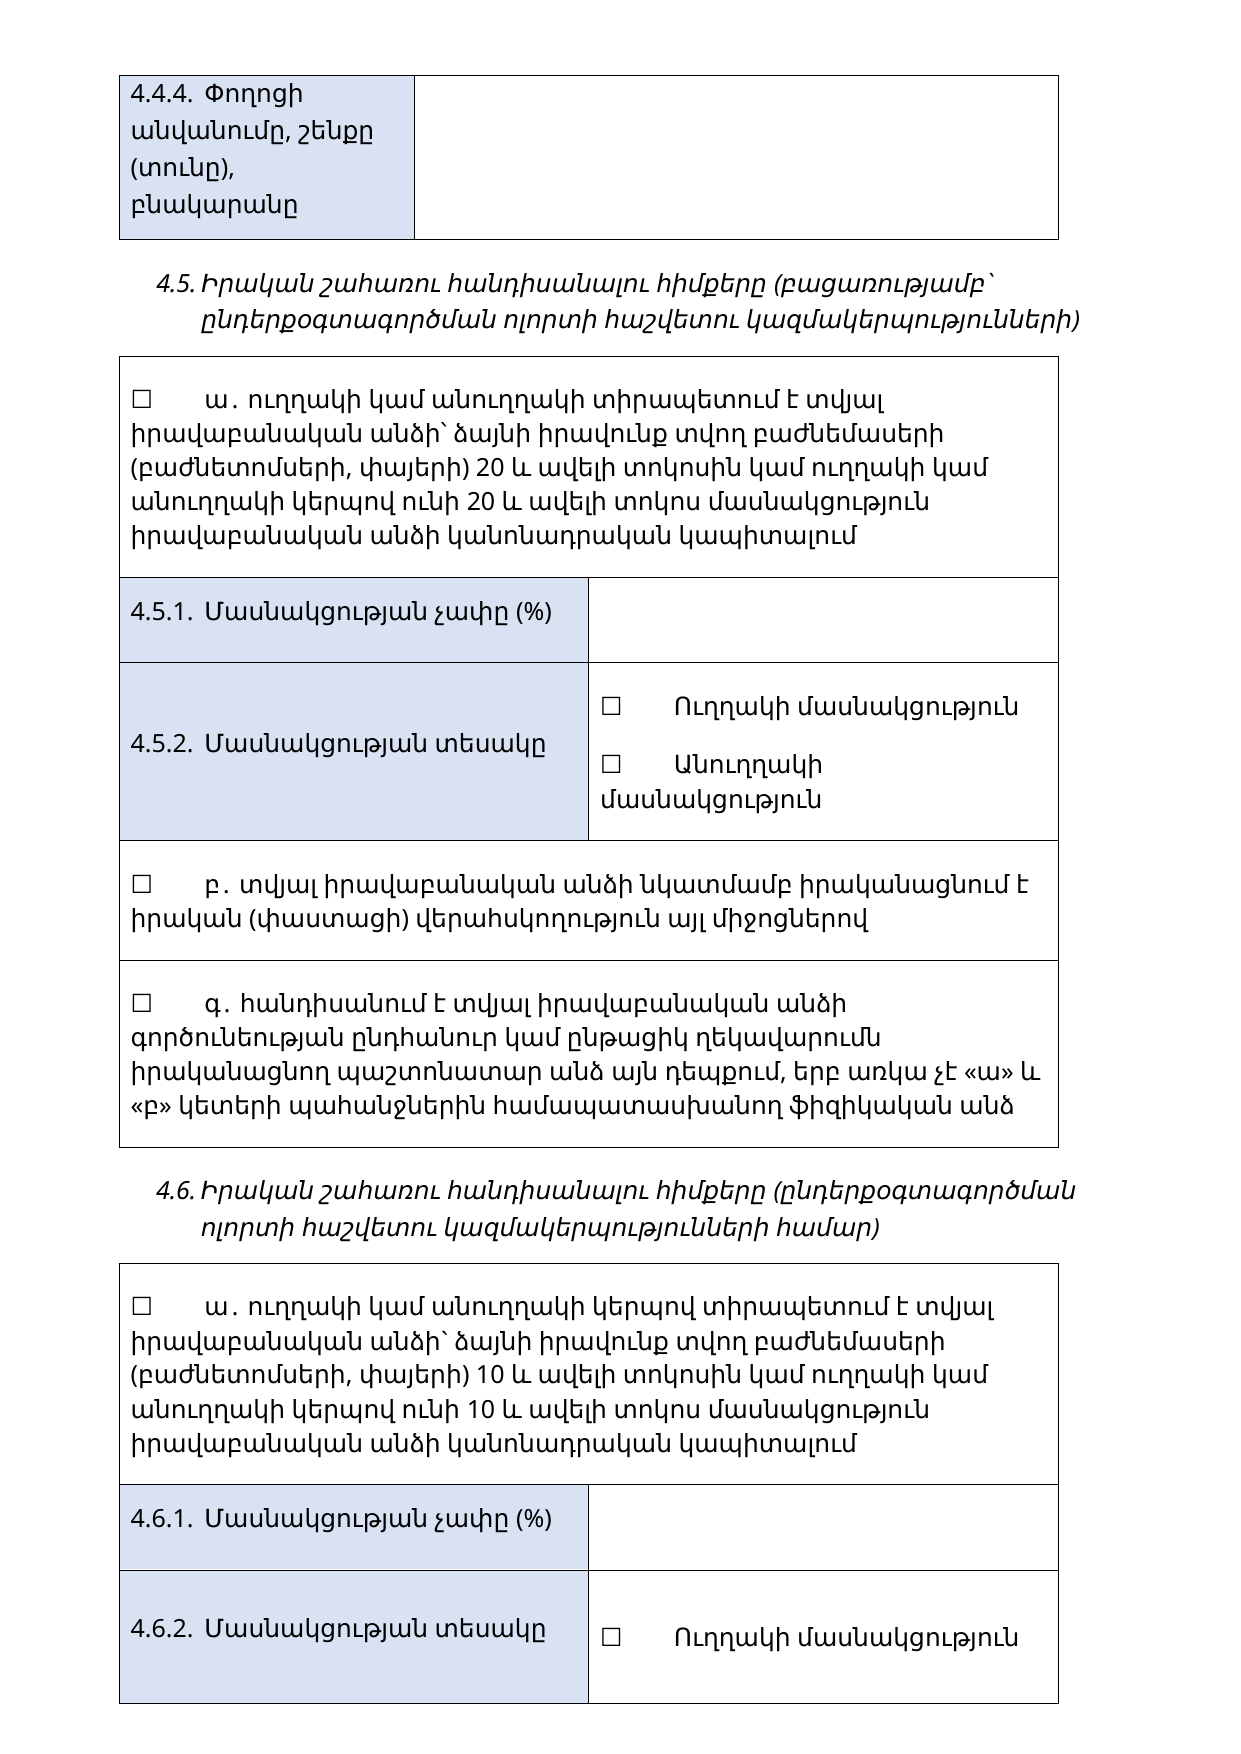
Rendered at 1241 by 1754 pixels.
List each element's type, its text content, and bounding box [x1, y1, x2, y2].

list Իրական շահառու հանդիսանալու հիմքերը (բացառությամբ` ընդերքօգտագործման ոլորտի հաշվետու կազմակերպությունների) [156, 265, 1171, 336]
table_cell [589, 1571, 1058, 1703]
table_cell [589, 578, 1058, 662]
list Իրական շահառու հանդիսանալու հիմքերը (ընդերքօգտագործման ոլորտի հաշվետու կազմակերպությունների համար) [156, 1173, 1171, 1244]
table_header ☐ ա․ ուղղակի կամ անուղղակի տիրապետում է տվյալ իրավաբանական անձի՝ ձայնի իրավունք տվող բաժնեմասերի (բաժնետոմսերի, փայերի) 20 և ավելի տոկոսին կամ ուղղակի կամ անուղղակի կերպով ունի 20 և ավելի տոկոս մասնակցություն իրավաբանական անձի կանոնադրական կապիտալում [120, 357, 1058, 577]
table_cell Մասնակցության տեսակը [120, 663, 588, 840]
table_cell [589, 1485, 1058, 1569]
table_cell ☐ բ․ տվյալ իրավաբանական անձի նկատմամբ իրականացնում է իրական (փաստացի) վերահսկողություն այլ միջոցներով [120, 841, 1058, 959]
table_cell ☐ գ․ հանդիսանում է տվյալ իրավաբանական անձի գործունեության ընդհանուր կամ ընթացիկ ղեկավարումն իրականացնող պաշտոնատար անձ այն դեպքում, երբ առկա չէ «ա» և «բ» կետերի պահանջներին համապատասխանող ֆիզիկական անձ [120, 961, 1058, 1147]
table_cell Մասնակցության չափը (%) [120, 578, 588, 662]
table_cell Մասնակցության չափը (%) [120, 1485, 588, 1569]
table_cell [120, 1571, 588, 1703]
table_cell [415, 76, 1058, 239]
table_header ☐ ա․ ուղղակի կամ անուղղակի կերպով տիրապետում է տվյալ իրավաբանական անձի` ձայնի իրավունք տվող բաժնեմասերի (բաժնետոմսերի, փայերի) 10 և ավելի տոկոսին կամ ուղղակի կամ անուղղակի կերպով ունի 10 և ավելի տոկոս մասնակցություն իրավաբանական անձի կանոնադրական կապիտալում [120, 1264, 1058, 1484]
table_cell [120, 76, 414, 239]
table_cell ☐ Ուղղակի մասնակցություն ☐ Անուղղակի մասնակցություն [589, 663, 1058, 840]
